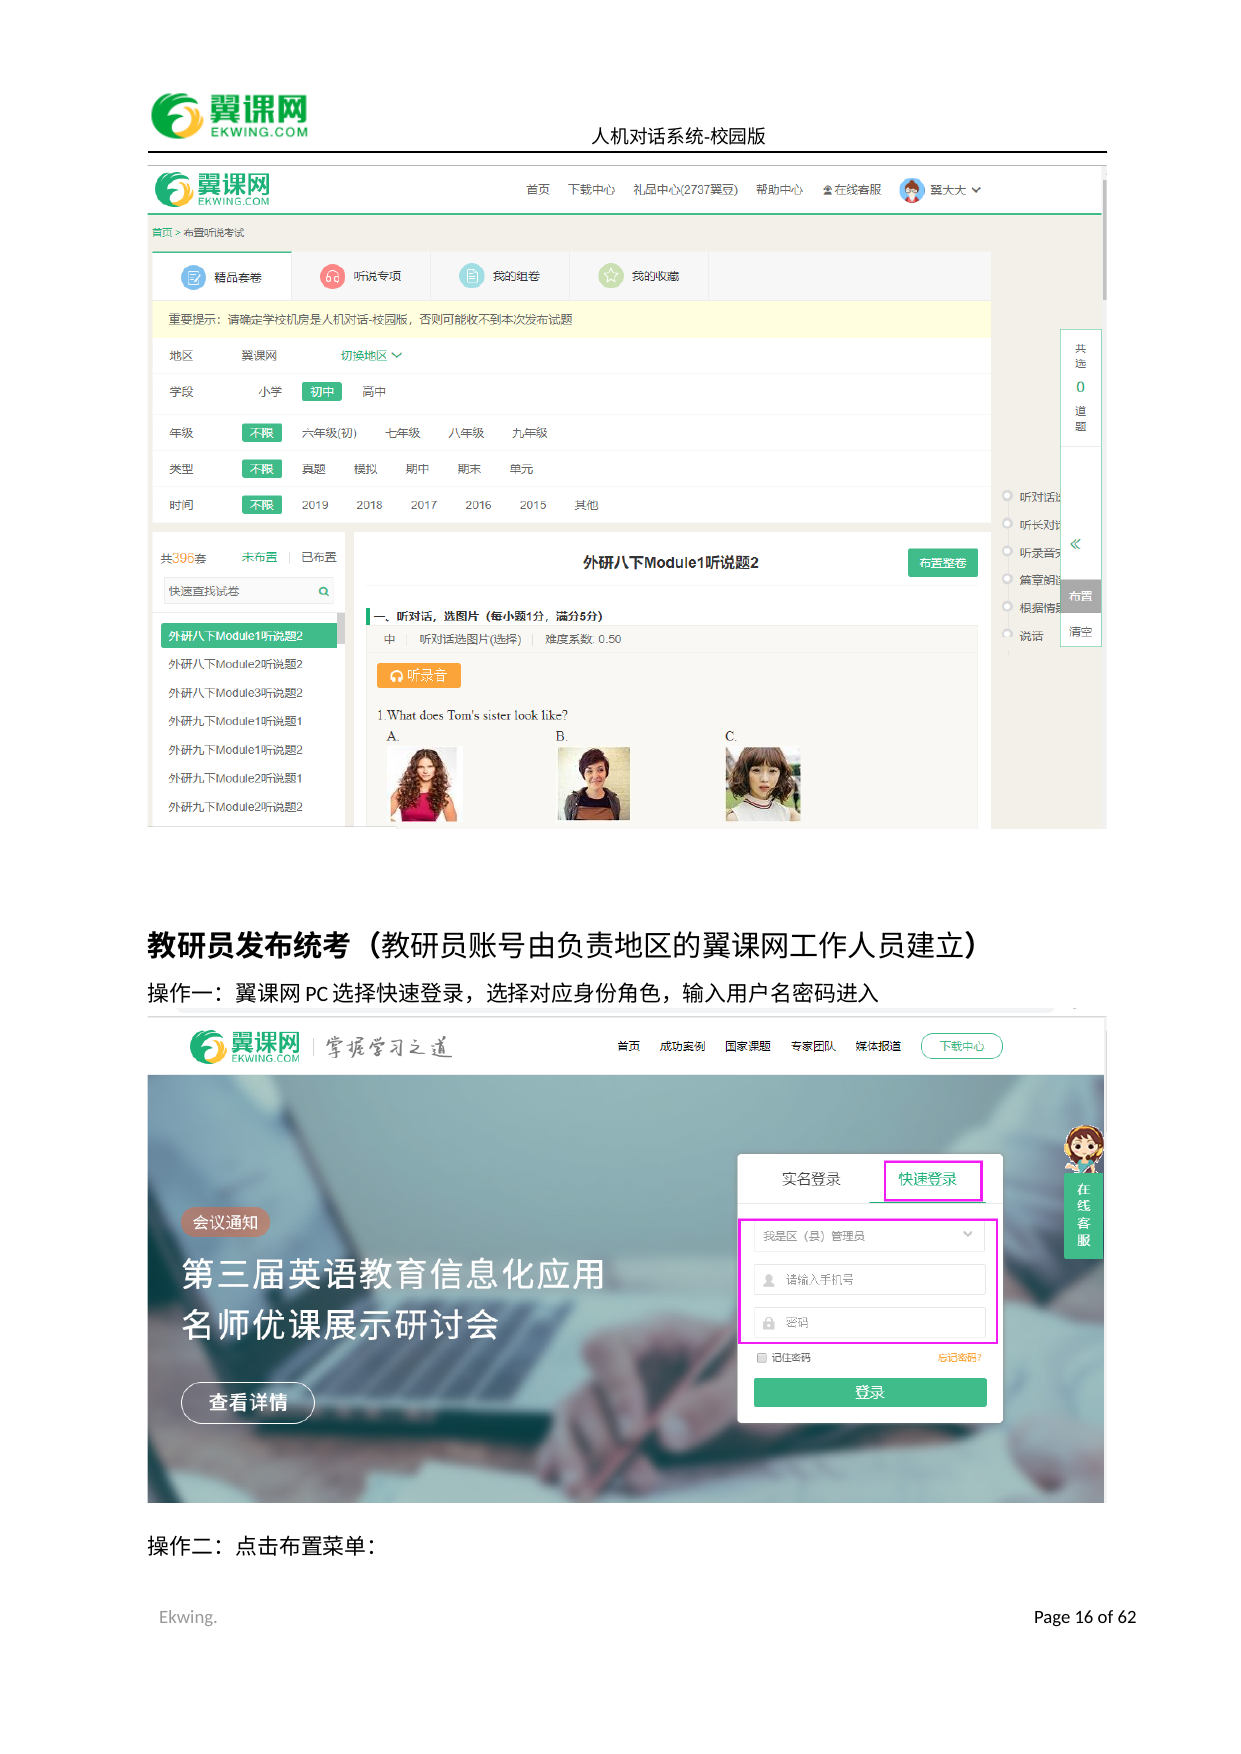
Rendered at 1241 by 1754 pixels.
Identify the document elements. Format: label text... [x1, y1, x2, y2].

text 教研员发布统考（教研员账号由负责地区的翼课网工作人员建立） [148, 911, 1107, 976]
picture [147, 88, 317, 144]
text 操作二：点击布置菜单： [148, 1528, 1107, 1561]
text 操作一：翼课网PC选择快速登录，选择对应身份角色，输入用户名密码进入 [148, 976, 1107, 1008]
picture [147, 163, 1107, 829]
picture [147, 1008, 1107, 1503]
